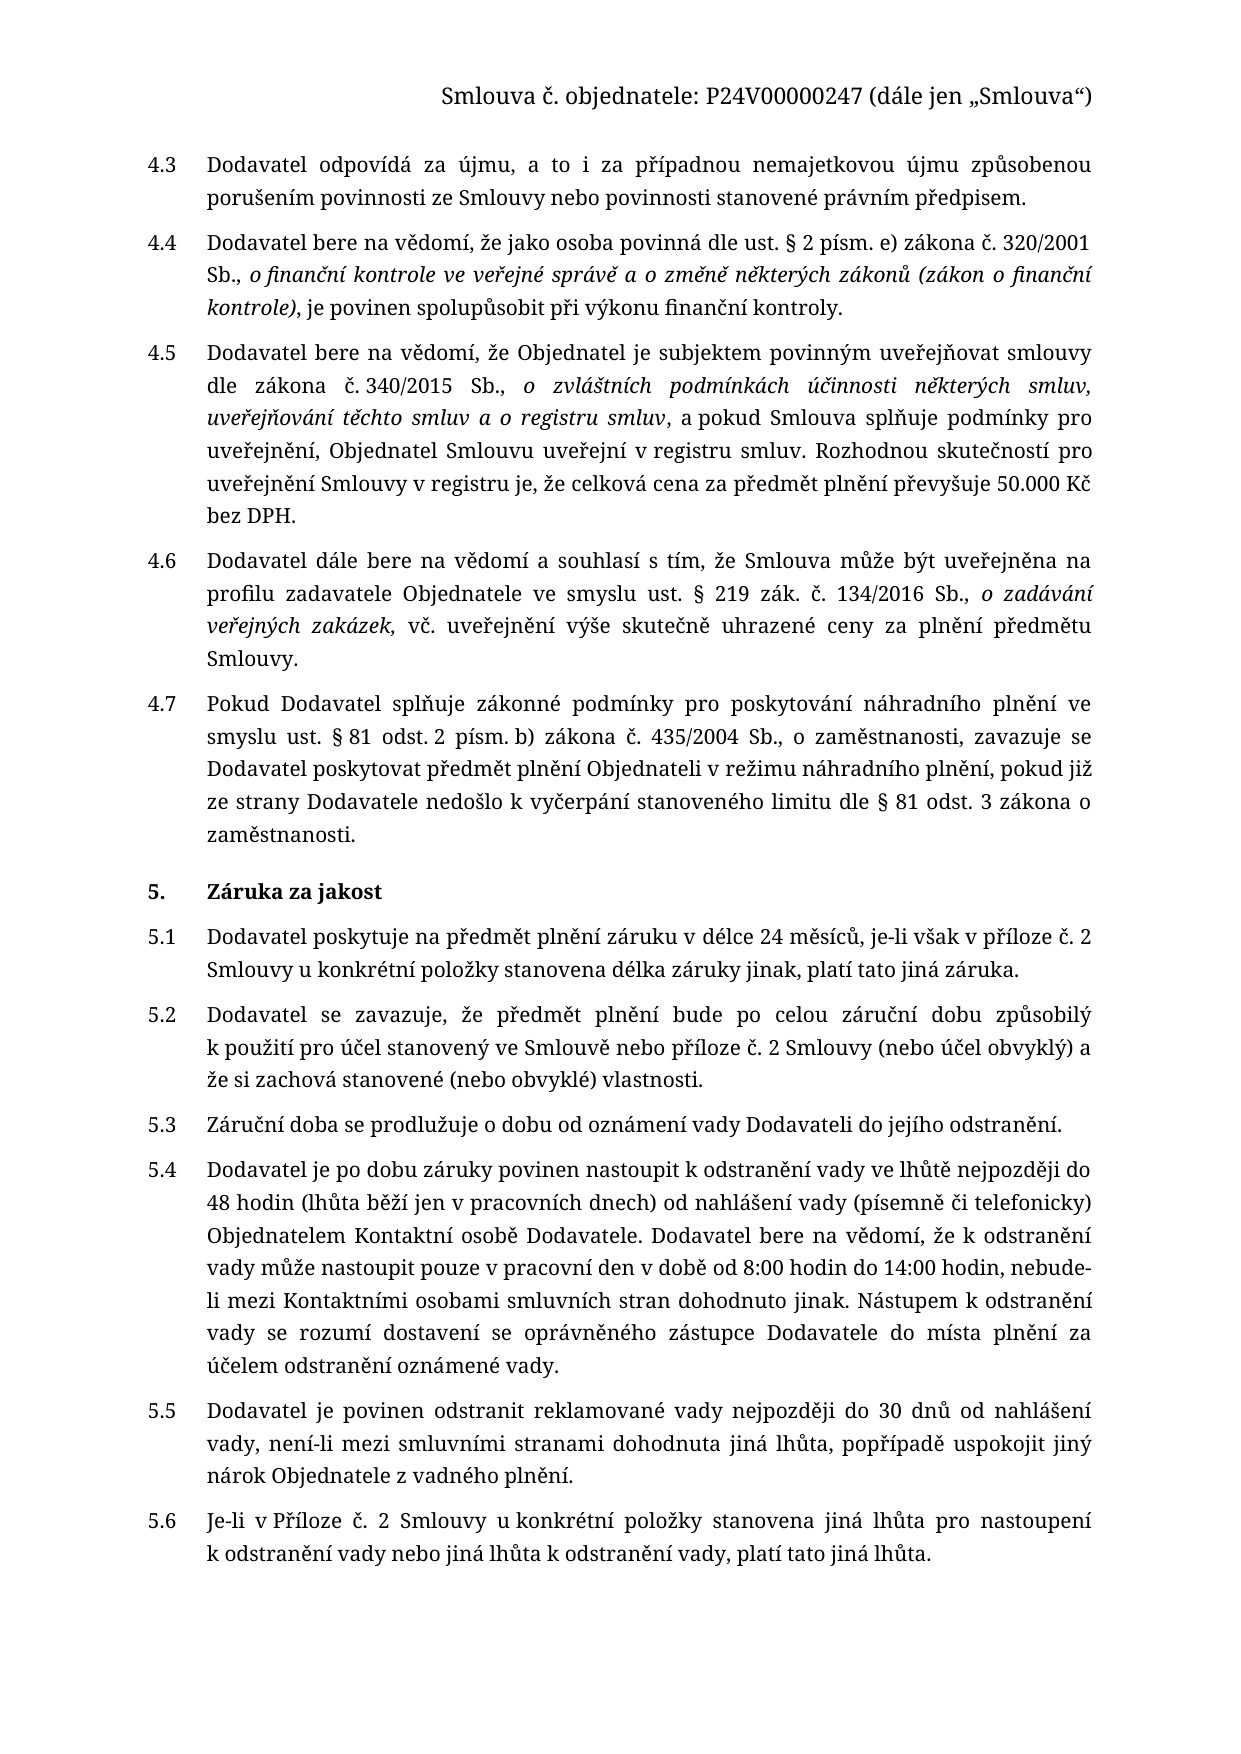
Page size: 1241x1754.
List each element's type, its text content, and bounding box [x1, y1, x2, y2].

list Dodavatel odpovídá za újmu, a to i za případnou nemajetkovou újmu způsobenou porušením povinnosti ze Smlouvy nebo povinnosti stanovené právním předpisem. [148, 150, 1093, 211]
list Dodavatel je povinen odstranit reklamované vady nejpozději do 30 dnů od nahlášení vady, není-li mezi smluvními stranami dohodnuta jiná lhůta, popřípadě uspokojit jiný nárok Objednatele z vadného plnění. [148, 1396, 1093, 1490]
list Záruční doba se prodlužuje o dobu od oznámení vady Dodavateli do jejího odstranění. [148, 1110, 1093, 1139]
list Záruka za jakost [148, 877, 1093, 906]
list Dodavatel dále bere na vědomí a souhlasí s tím, že Smlouva může být uveřejněna na profilu zadavatele Objednatele ve smyslu ust. § 219 zák. č. 134/2016 Sb., o zadávání veřejných zakázek, vč. uveřejnění výše skutečně uhrazené ceny za plnění předmětu Smlouvy. [148, 546, 1093, 673]
list Dodavatel bere na vědomí, že Objednatel je subjektem povinným uveřejňovat smlouvy dle zákona č. 340/2015 Sb., o zvláštních podmínkách účinnosti některých smluv, uveřejňování těchto smluv a o registru smluv, a pokud Smlouva splňuje podmínky pro uveřejnění, Objednatel Smlouvu uveřejní v registru smluv. Rozhodnou skutečností pro uveřejnění Smlouvy v registru je, že celková cena za předmět plnění převyšuje 50.000 Kč bez DPH. [148, 338, 1093, 530]
list Je-li v Příloze č. 2 Smlouvy u konkrétní položky stanovena jiná lhůta pro nastoupení k odstranění vady nebo jiná lhůta k odstranění vady, platí tato jiná lhůta. [148, 1507, 1093, 1568]
list Dodavatel bere na vědomí, že jako osoba povinná dle ust. § 2 písm. e) zákona č. 320/2001 Sb., o finanční kontrole ve veřejné správě a o změně některých zákonů (zákon o finanční kontrole), je povinen spolupůsobit při výkonu finanční kontroly. [148, 228, 1093, 322]
list Dodavatel je po dobu záruky povinen nastoupit k odstranění vady ve lhůtě nejpozději do 48 hodin (lhůta běží jen v pracovních dnech) od nahlášení vady (písemně či telefonicky) Objednatelem Kontaktní osobě Dodavatele. Dodavatel bere na vědomí, že k odstranění vady může nastoupit pouze v pracovní den v době od 8:00 hodin do 14:00 hodin, nebude-li mezi Kontaktními osobami smluvních stran dohodnuto jinak. Nástupem k odstranění vady se rozumí dostavení se oprávněného zástupce Dodavatele do místa plnění za účelem odstranění oznámené vady. [148, 1156, 1093, 1379]
list Dodavatel se zavazuje, že předmět plnění bude po celou záruční dobu způsobilý k použití pro účel stanovený ve Smlouvě nebo příloze č. 2 Smlouvy (nebo účel obvyklý) a že si zachová stanovené (nebo obvyklé) vlastnosti. [148, 1000, 1093, 1094]
list Dodavatel poskytuje na předmět plnění záruku v délce 24 měsíců, je-li však v příloze č. 2 Smlouvy u konkrétní položky stanovena délka záruky jinak, platí tato jiná záruka. [148, 922, 1093, 983]
list Pokud Dodavatel splňuje zákonné podmínky pro poskytování náhradního plnění ve smyslu ust. § 81 odst. 2 písm. b) zákona č. 435/2004 Sb., o zaměstnanosti, zavazuje se Dodavatel poskytovat předmět plnění Objednateli v režimu náhradního plnění, pokud již ze strany Dodavatele nedošlo k vyčerpání stanoveného limitu dle § 81 odst. 3 zákona o zaměstnanosti. [148, 689, 1093, 848]
